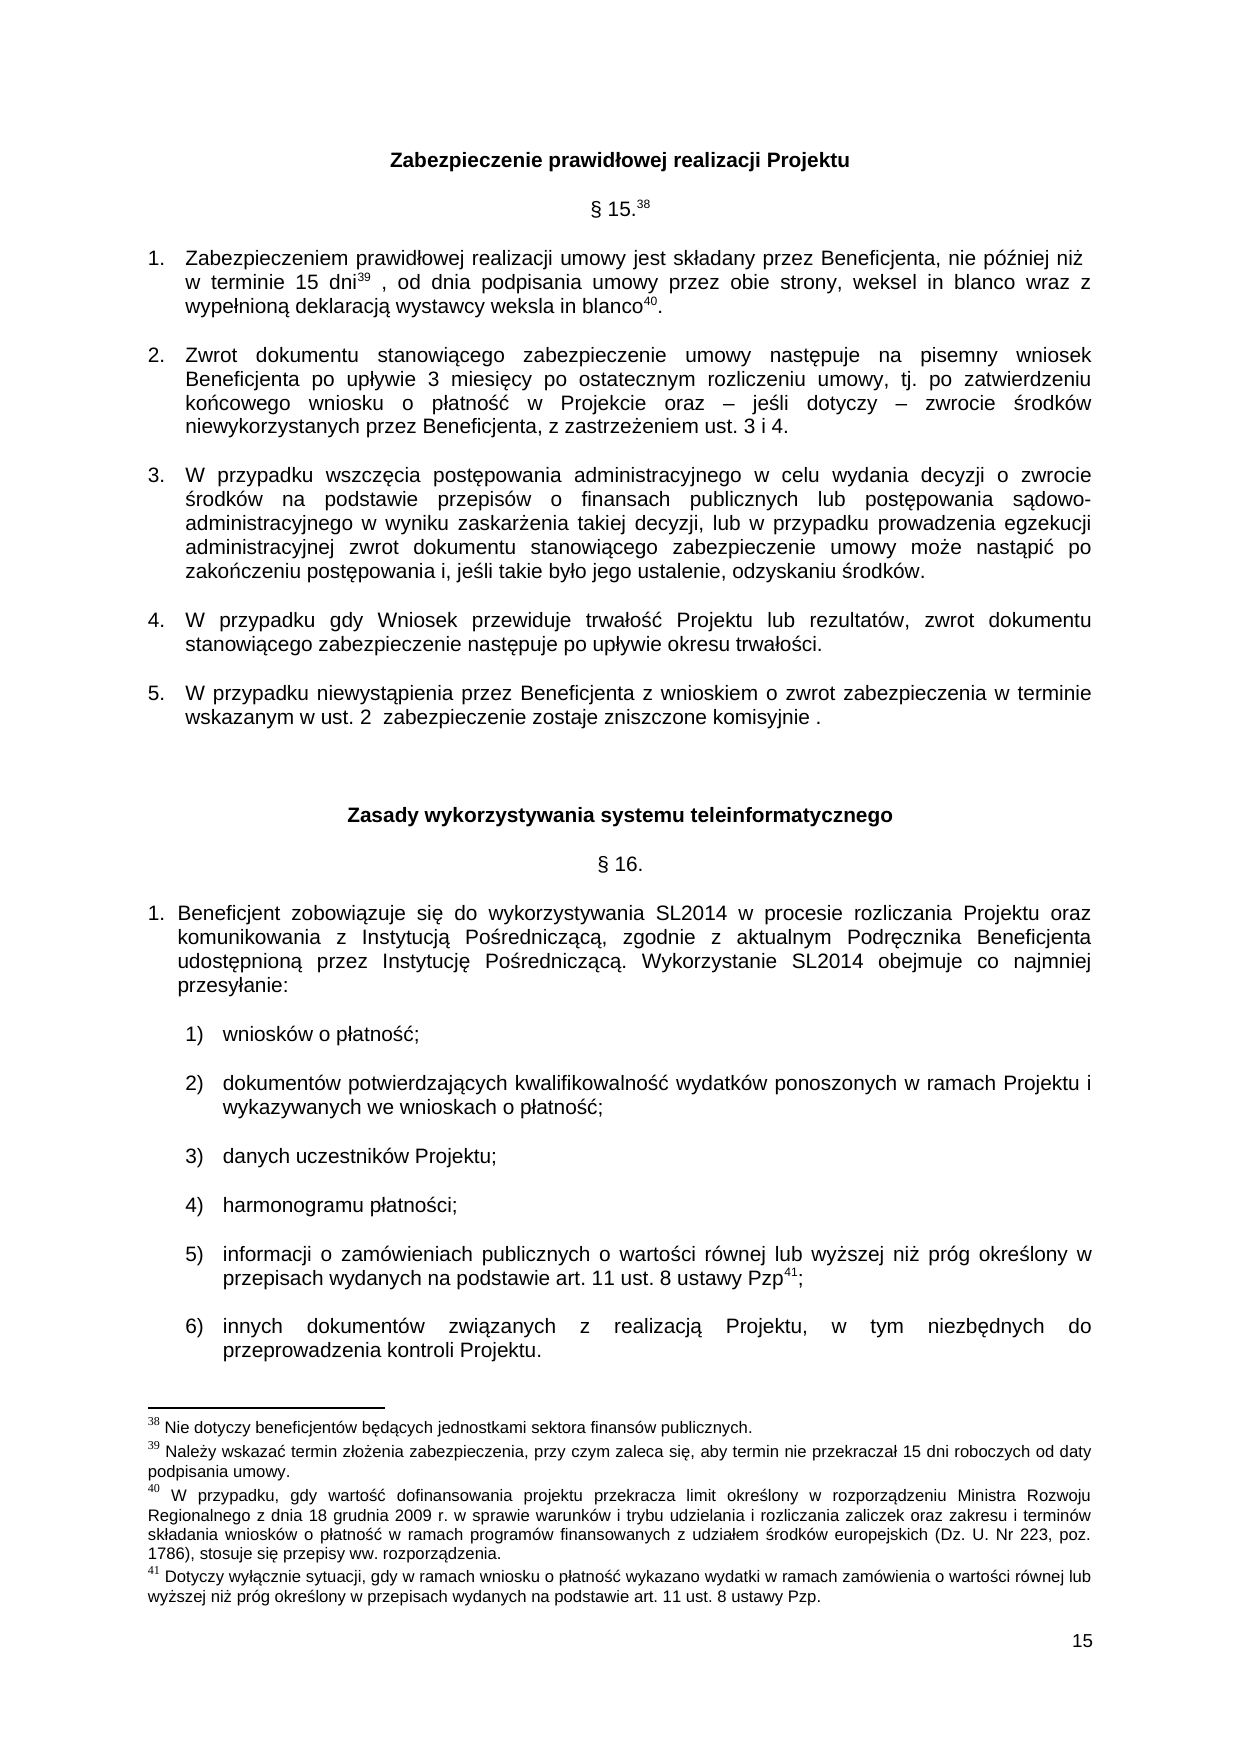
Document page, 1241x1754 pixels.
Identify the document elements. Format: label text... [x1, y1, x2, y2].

list harmonogramu płatności; [185, 1192, 1092, 1216]
list W przypadku niewystąpienia przez Beneficjenta z wnioskiem o zwrot zabezpieczenia w terminie wskazanym w ust. 2 zabezpieczenie zostaje zniszczone komisyjnie . [148, 681, 1092, 729]
list W przypadku gdy Wniosek przewiduje trwałość Projektu lub rezultatów, zwrot dokumentu stanowiącego zabezpieczenie następuje po upływie okresu trwałości. [148, 608, 1092, 656]
list informacji o zamówieniach publicznych o wartości równej lub wyższej niż próg określony w przepisach wydanych na podstawie art. 11 ust. 8 ustawy Pzp; [185, 1241, 1092, 1289]
text Zabezpieczenie prawidłowej realizacji Projektu [148, 148, 1092, 172]
text § 16. [148, 852, 1092, 876]
list dokumentów potwierdzających kwalifikowalność wydatków ponoszonych w ramach Projektu i wykazywanych we wnioskach o płatność; [185, 1071, 1092, 1118]
list wniosków o płatność; [185, 1022, 1092, 1046]
list Zabezpieczeniem prawidłowej realizacji umowy jest składany przez Beneficjenta, nie później niż w terminie 15 dni , od dnia podpisania umowy przez obie strony, weksel in blanco wraz z wypełnioną deklaracją wystawcy weksla in blanco. [148, 246, 1092, 317]
list innych dokumentów związanych z realizacją Projektu, w tym niezbędnych do przeprowadzenia kontroli Projektu. [185, 1314, 1092, 1362]
text § 15. [148, 197, 1092, 221]
list Beneficjent zobowiązuje się do wykorzystywania SL2014 w procesie rozliczania Projektu oraz komunikowania z Instytucją Pośredniczącą, zgodnie z aktualnym Podręcznika Beneficjenta udostępnioną przez Instytucję Pośredniczącą. Wykorzystanie SL2014 obejmuje co najmniej przesyłanie: [148, 901, 1092, 997]
list Zwrot dokumentu stanowiącego zabezpieczenie umowy następuje na pisemny wniosek Beneficjenta po upływie 3 miesięcy po ostatecznym rozliczeniu umowy, tj. po zatwierdzeniu końcowego wniosku o płatność w Projekcie oraz – jeśli dotyczy – zwrocie środków niewykorzystanych przez Beneficjenta, z zastrzeżeniem ust. 3 i 4. [148, 342, 1092, 438]
list W przypadku wszczęcia postępowania administracyjnego w celu wydania decyzji o zwrocie środków na podstawie przepisów o finansach publicznych lub postępowania sądowo-administracyjnego w wyniku zaskarżenia takiej decyzji, lub w przypadku prowadzenia egzekucji administracyjnej zwrot dokumentu stanowiącego zabezpieczenie umowy może nastąpić po zakończeniu postępowania i, jeśli takie było jego ustalenie, odzyskaniu środków. [148, 463, 1092, 583]
text Zasady wykorzystywania systemu teleinformatycznego [148, 803, 1092, 827]
list danych uczestników Projektu; [185, 1143, 1092, 1167]
